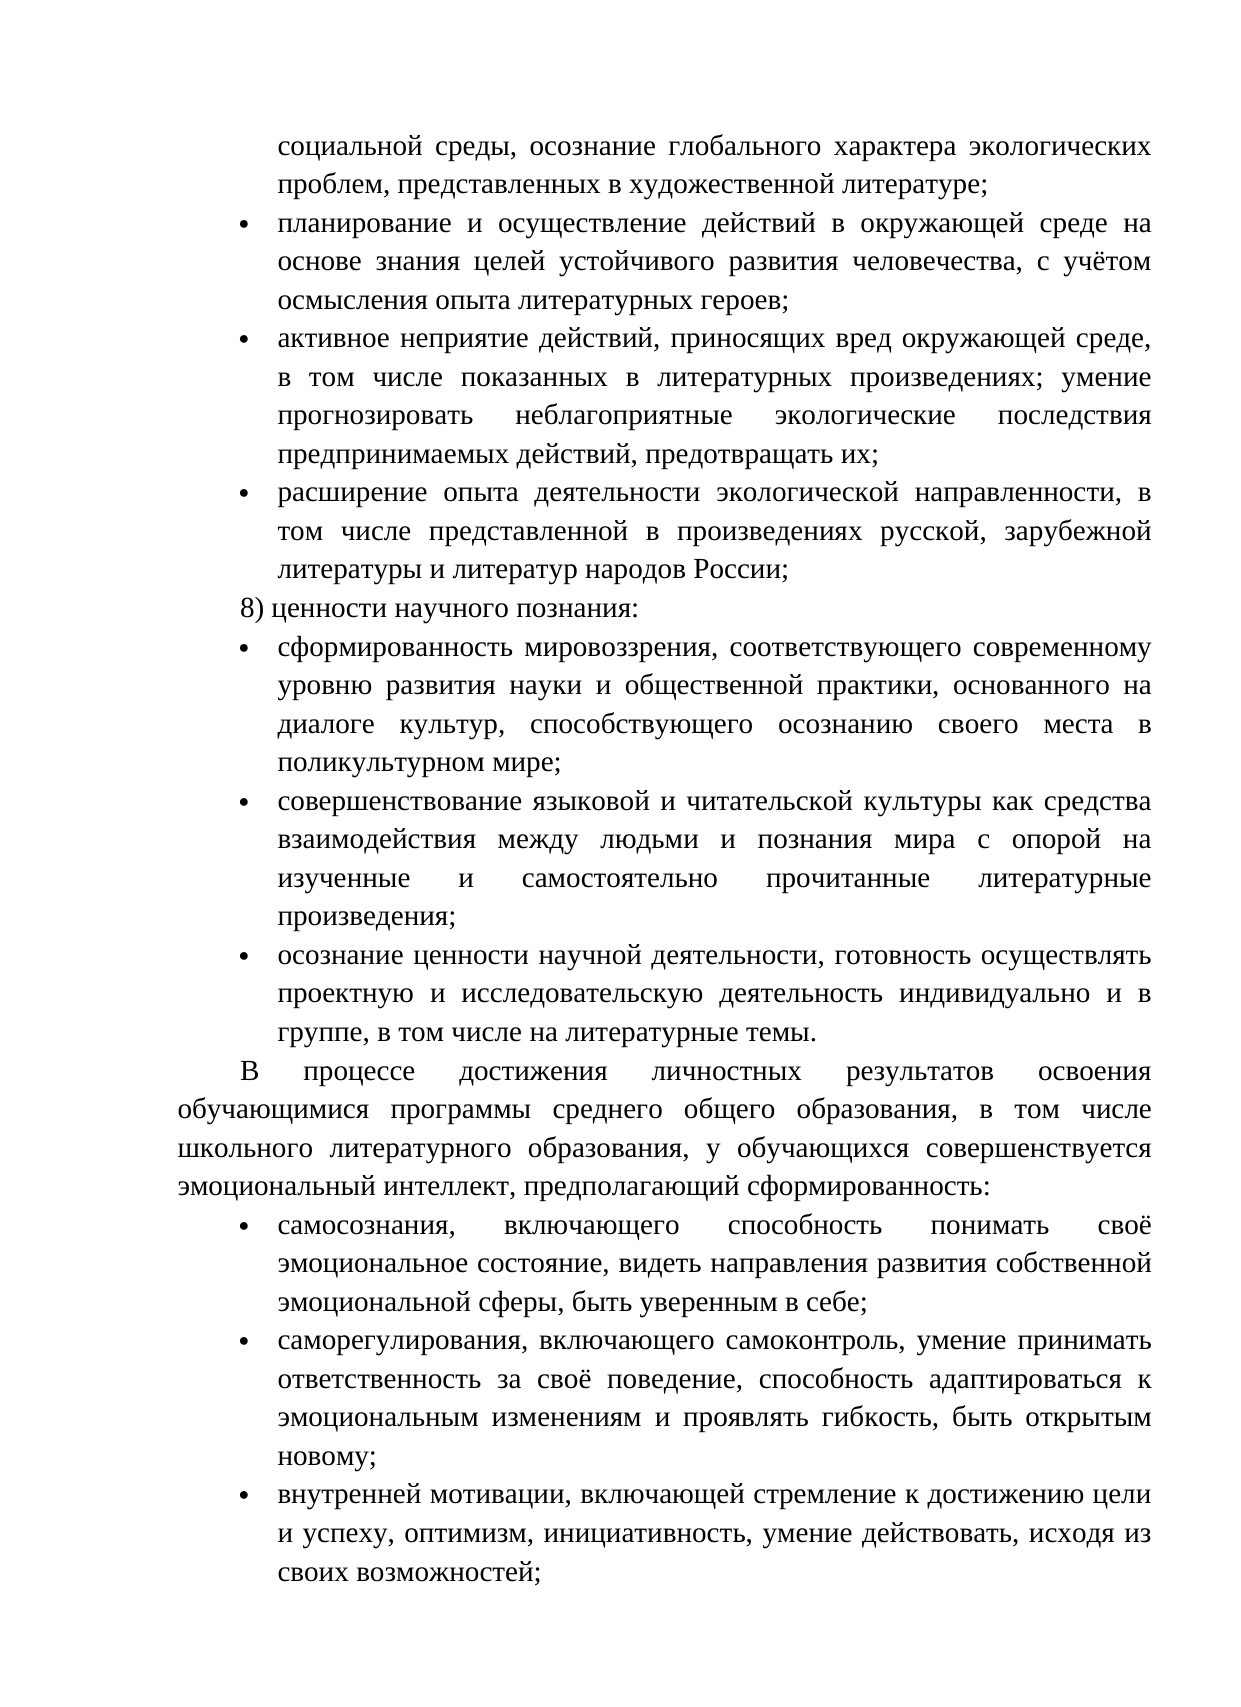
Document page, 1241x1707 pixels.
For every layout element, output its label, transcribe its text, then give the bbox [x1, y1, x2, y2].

list активное неприятие действий, приносящих вред окружающей среде, в том числе показанных в литературных произведениях; умение прогнозировать неблагоприятные экологические последствия предпринимаемых действий, предотвращать их; [240, 320, 1152, 469]
list планирование и осуществление действий в окружающей среде на основе знания целей устойчивого развития человечества, с учётом осмысления опыта литературных героев; [240, 205, 1152, 315]
list совершенствование языковой и читательской культуры как средства взаимодействия между людьми и познания мира с опорой на изученные и самостоятельно прочитанные литературные произведения; [240, 783, 1152, 932]
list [240, 128, 1152, 200]
list внутренней мотивации, включающей стремление к достижению цели и успеху, оптимизм, инициативность, умение действовать, исходя из своих возможностей; [240, 1477, 1152, 1587]
list сформированность мировоззрения, соответствующего современному уровню развития науки и общественной практики, основанного на диалоге культур, способствующего осознанию своего места в поликультурном мире; [240, 629, 1152, 778]
list саморегулирования, включающего самоконтроль, умение принимать ответственность за своё поведение, способность адаптироваться к эмоциональным изменениям и проявлять гибкость, быть открытым новому; [240, 1322, 1152, 1472]
list осознание ценности научной деятельности, готовность осуществлять проектную и исследовательскую деятельность индивидуально и в группе, в том числе на литературные темы. [240, 937, 1152, 1048]
text 8) ценности научного познания: [177, 590, 1152, 624]
list самосознания, включающего способность понимать своё эмоциональное состояние, видеть направления развития собственной эмоциональной сферы, быть уверенным в себе; [240, 1207, 1152, 1317]
text В процессе достижения личностных результатов освоения обучающимися программы среднего общего образования, в том числе школьного литературного образования, у обучающихся совершенствуется эмоциональный интеллект, предполагающий сформированность: [177, 1053, 1152, 1202]
list расширение опыта деятельности экологической направленности, в том числе представленной в произведениях русской, зарубежной литературы и литератур народов России; [240, 474, 1152, 585]
